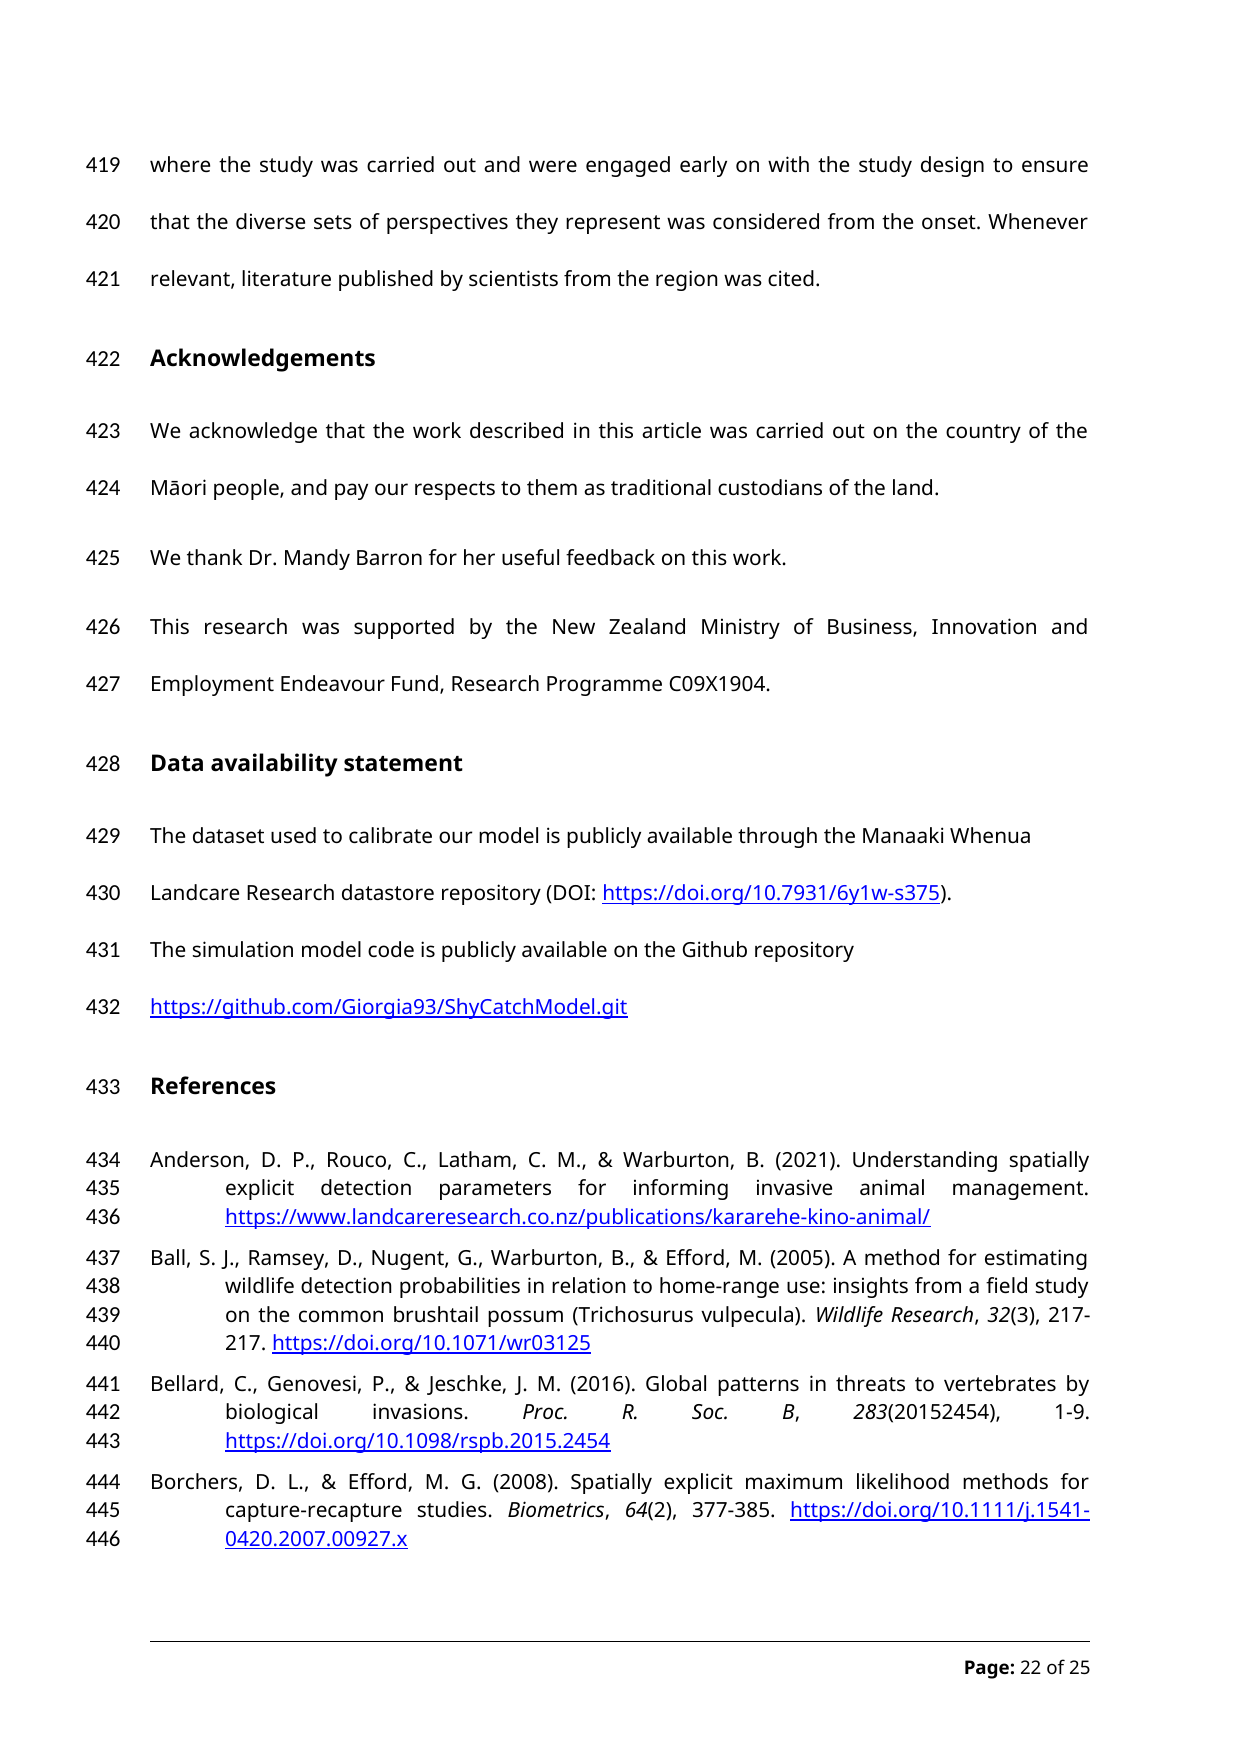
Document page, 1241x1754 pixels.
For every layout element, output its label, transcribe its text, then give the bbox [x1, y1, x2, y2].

text Bellard, C., Genovesi, P., & Jeschke, J. M. (2016). Global patterns in threats to vertebrates by biological invasions. Proc. R. Soc. B, 283(20152454), 1-9. https://doi.org/10.1098/rspb.2015.2454 [150, 1369, 1090, 1454]
text The dataset used to calibrate our model is publicly available through the Manaaki Whenua Landcare Research datastore repository (DOI: https://doi.org/10.7931/6y1w-s375). The simulation model code is publicly available on the Github repository https://github.com/Giorgia93/ShyCatchModel.git [150, 822, 1090, 1021]
subtitle Data availability statement [150, 747, 1090, 778]
subtitle References [150, 1070, 1090, 1101]
text This research was supported by the New Zealand Ministry of Business, Innovation and Employment Endeavour Fund, Research Programme C09X1904. [150, 612, 1090, 697]
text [150, 150, 1090, 292]
subtitle Acknowledgements [150, 341, 1090, 373]
text Borchers, D. L., & Efford, M. G. (2008). Spatially explicit maximum likelihood methods for capture-recapture studies. Biometrics, 64(2), 377-385. https://doi.org/10.1111/j.1541-0420.2007.00927.x [150, 1467, 1090, 1552]
text We thank Dr. Mandy Barron for her useful feedback on this work. [150, 543, 1090, 571]
text We acknowledge that the work described in this article was carried out on the country of the Māori people, and pay our respects to them as traditional custodians of the land. [150, 416, 1090, 502]
text Anderson, D. P., Rouco, C., Latham, C. M., & Warburton, B. (2021). Understanding spatially explicit detection parameters for informing invasive animal management. https://www.landcareresearch.co.nz/publications/kararehe-kino-animal/ [150, 1145, 1090, 1230]
text Ball, S. J., Ramsey, D., Nugent, G., Warburton, B., & Efford, M. (2005). A method for estimating wildlife detection probabilities in relation to home-range use: insights from a field study on the common brushtail possum (Trichosurus vulpecula). Wildlife Research, 32(3), 217-217. https://doi.org/10.1071/wr03125 [150, 1243, 1090, 1357]
